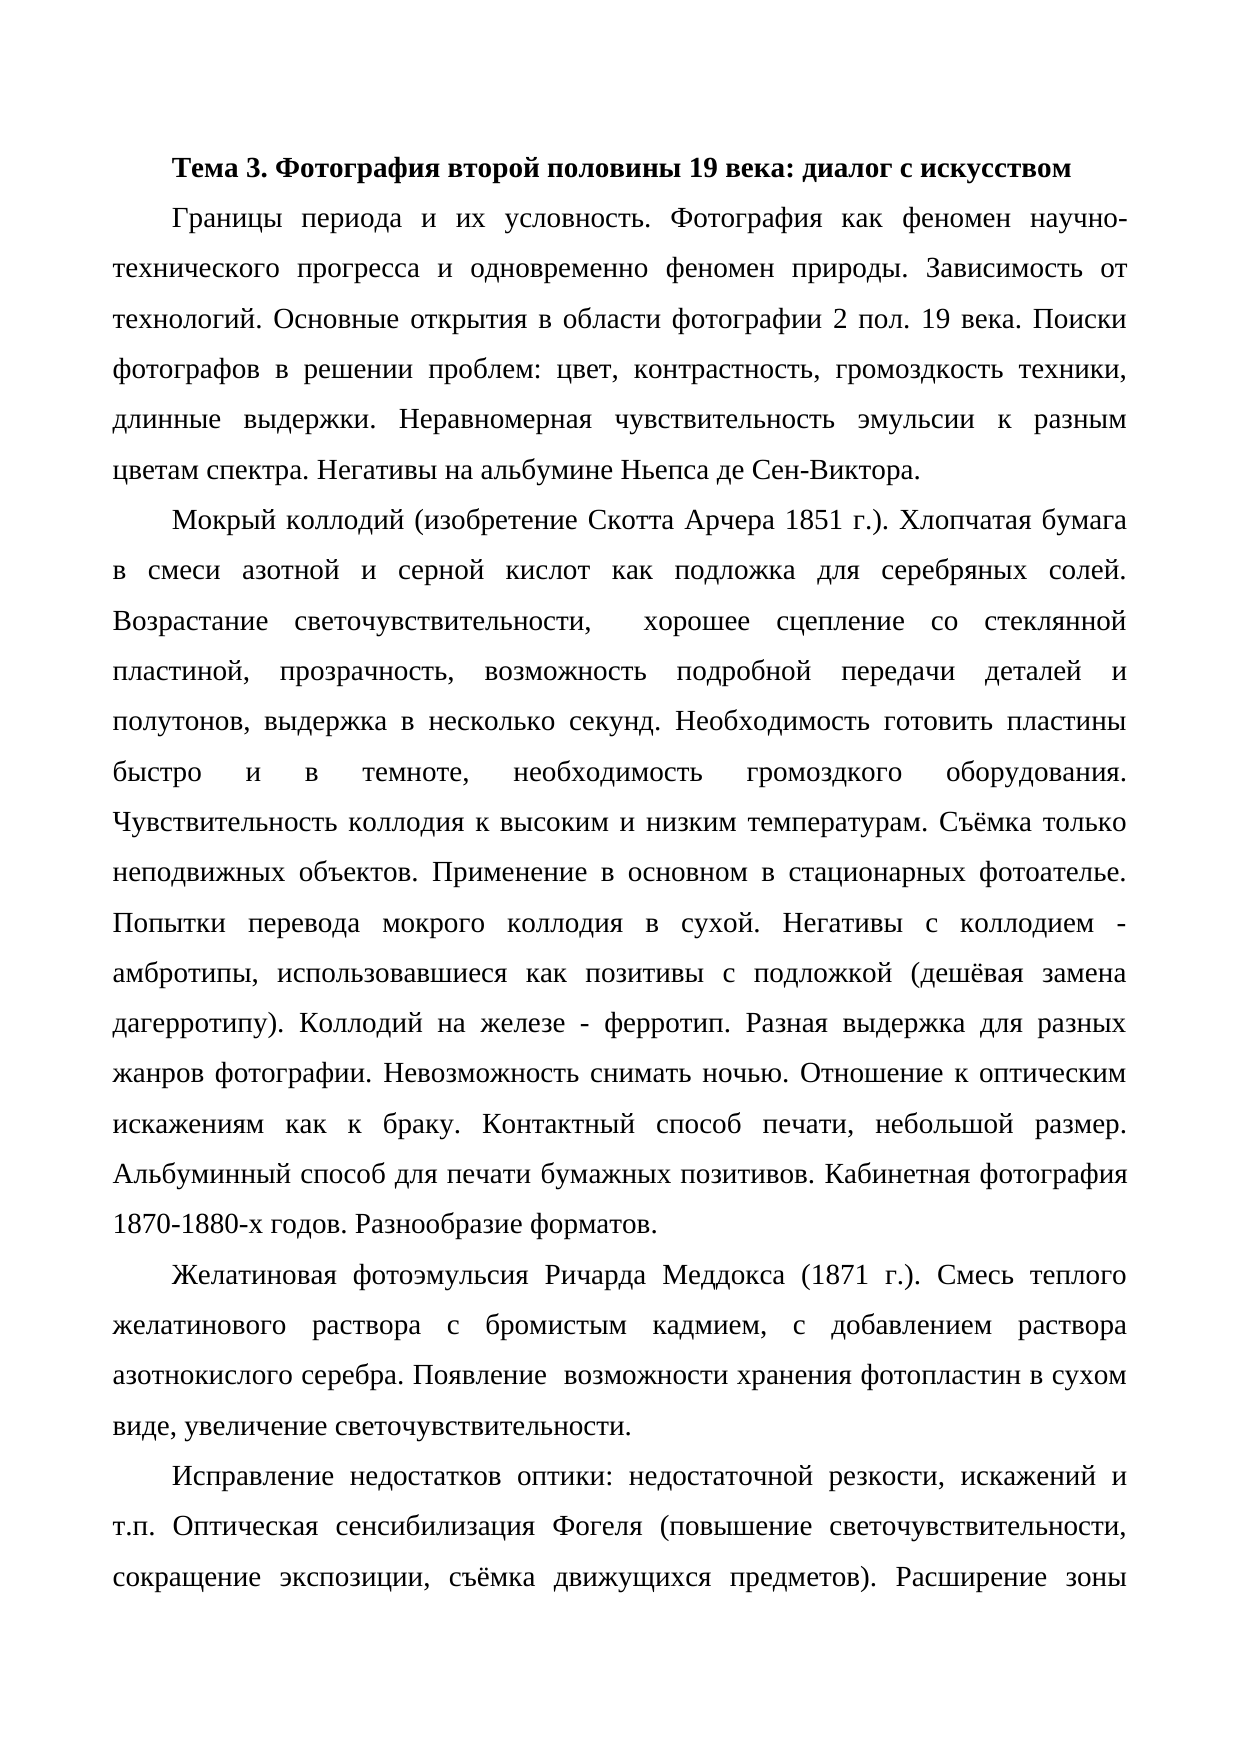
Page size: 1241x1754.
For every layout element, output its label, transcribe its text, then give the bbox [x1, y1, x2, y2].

text Тема 3. Фотография второй половины 19 века: диалог с искусством [112, 150, 1128, 183]
text Границы периода и их условность. Фотография как феномен научно-технического прогресса и одновременно феномен природы. Зависимость от технологий. Основные открытия в области фотографии 2 пол. 19 века. Поиски фотографов в решении проблем: цвет, контрастность, громоздкость техники, длинные выдержки. Неравномерная чувствительность эмульсии к разным цветам спектра. Негативы на альбумине Ньепса де Сен-Виктора. [112, 200, 1128, 485]
text Мокрый коллодий (изобретение Скотта Арчера .). Хлопчатая бумага в смеси азотной и серной кислот как подложка для серебряных солей. Возрастание светочувствительности, хорошее сцепление со стеклянной пластиной, прозрачность, возможность подробной передачи деталей и полутонов, выдержка в несколько секунд. Необходимость готовить пластины быстро и в темноте, необходимость громоздкого оборудования. Чувствительность коллодия к высоким и низким температурам. Съёмка только неподвижных объектов. Применение в основном в стационарных фотоателье. Попытки перевода мокрого коллодия в сухой. Негативы с коллодием - амбротипы, использовавшиеся как позитивы с подложкой (дешёвая замена дагерротипу). Коллодий на железе - ферротип. Разная выдержка для разных жанров фотографии. Невозможность снимать ночью. Отношение к оптическим искажениям как к браку. Контактный способ печати, небольшой размер. Альбуминный способ для печати бумажных позитивов. Кабинетная фотография 1870-1880-х годов. Разнообразие форматов. [112, 502, 1128, 1240]
text Желатиновая фотоэмульсия Ричарда Меддокса (.). Смесь теплого желатинового раствора с бромистым кадмием, с добавлением раствора азотнокислого серебра. Появление возможности хранения фотопластин в сухом виде, увеличение светочувствительности. [112, 1257, 1128, 1441]
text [112, 1458, 1128, 1592]
